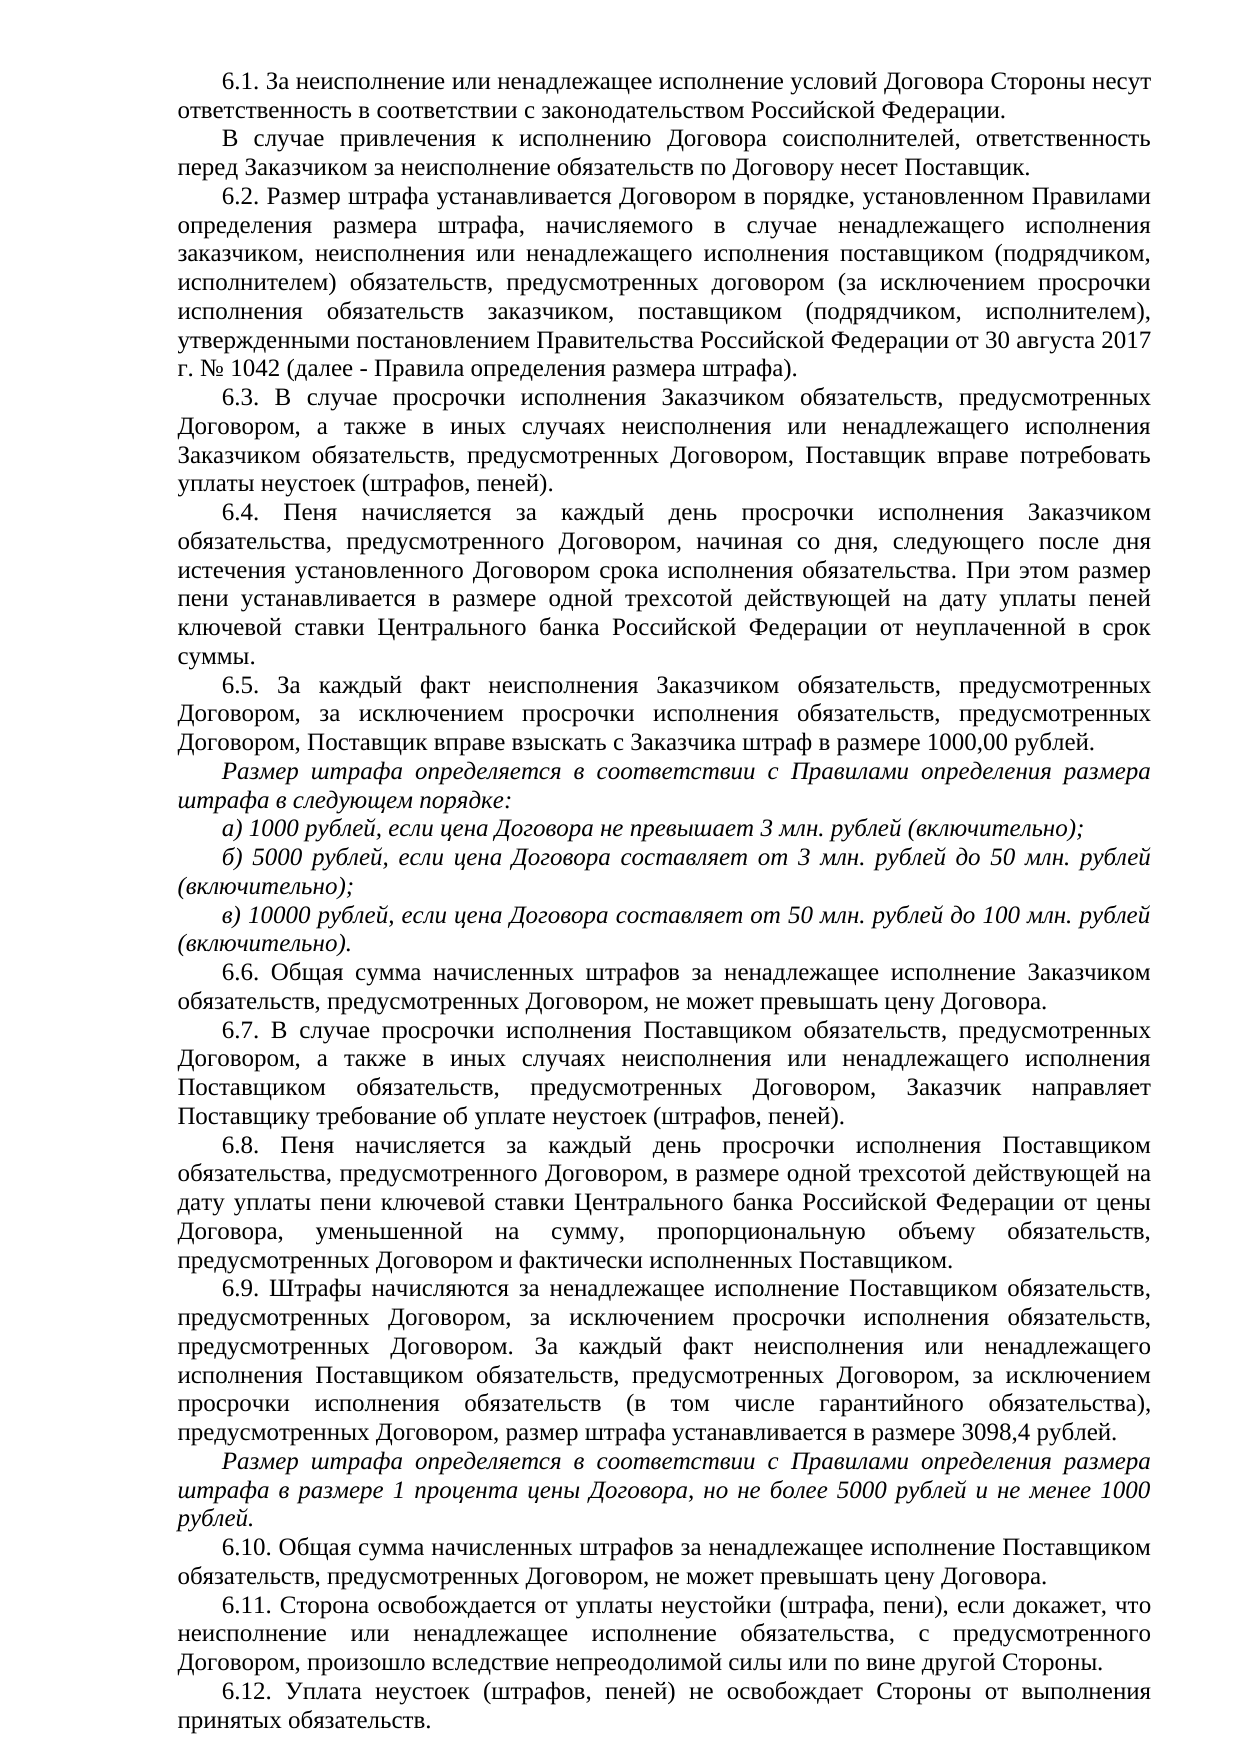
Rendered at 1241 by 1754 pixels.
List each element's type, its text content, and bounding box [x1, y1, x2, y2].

text 6.12. Уплата неустоек (штрафов, пеней) не освобождает Стороны от выполнения принятых обязательств. [177, 1676, 1152, 1733]
text 6.11. Сторона освобождается от уплаты неустойки (штрафа, пени), если докажет, что неисполнение или ненадлежащее исполнение обязательства, с предусмотренного Договором, произошло вследствие непреодолимой силы или по вине другой Стороны. [177, 1590, 1152, 1676]
text 6.1. За неисполнение или ненадлежащее исполнение условий Договора Стороны несут ответственность в соответствии с законодательством Российской Федерации. [177, 66, 1152, 123]
text 6.9. Штрафы начисляются за ненадлежащее исполнение Поставщиком обязательств, предусмотренных Договором, за исключением просрочки исполнения обязательств, предусмотренных Договором. За каждый факт неисполнения или ненадлежащего исполнения Поставщиком обязательств, предусмотренных Договором, за исключением просрочки исполнения обязательств (в том числе гарантийного обязательства), предусмотренных Договором, размер штрафа устанавливается в размере 3098,4 рублей. [177, 1273, 1152, 1446]
text 6.8. Пеня начисляется за каждый день просрочки исполнения Поставщиком обязательства, предусмотренного Договором, в размере одной трехсотой действующей на дату уплаты пени ключевой ставки Центрального банка Российской Федерации от цены Договора, уменьшенной на сумму, пропорциональную объему обязательств, предусмотренных Договором и фактически исполненных Поставщиком. [177, 1130, 1152, 1273]
text В случае привлечения к исполнению Договора соисполнителей, ответственность перед Заказчиком за неисполнение обязательств по Договору несет Поставщик. [177, 123, 1152, 181]
text 6.3. В случае просрочки исполнения Заказчиком обязательств, предусмотренных Договором, а также в иных случаях неисполнения или ненадлежащего исполнения Заказчиком обязательств, предусмотренных Договором, Поставщик вправе потребовать уплаты неустоек (штрафов, пеней). [177, 382, 1152, 497]
text 6.2. Размер штрафа устанавливается Договором в порядке, установленном Правилами определения размера штрафа, начисляемого в случае ненадлежащего исполнения заказчиком, неисполнения или ненадлежащего исполнения поставщиком (подрядчиком, исполнителем) обязательств, предусмотренных договором (за исключением просрочки исполнения обязательств заказчиком, поставщиком (подрядчиком, исполнителем), утвержденными постановлением Правительства Российской Федерации от 30 августа 2017 г. № 1042 (далее - Правила определения размера штрафа). [177, 181, 1152, 382]
text Размер штрафа определяется в соответствии с Правилами определения размера штрафа в размере 1 процента цены Договора, но не более 5000 рублей и не менее 1000 рублей. [177, 1446, 1152, 1532]
text а) 1000 рублей, если цена Договора не превышает 3 млн. рублей (включительно); [177, 813, 1152, 842]
text в) 10000 рублей, если цена Договора составляет от 50 млн. рублей до 100 млн. рублей (включительно). [177, 900, 1152, 957]
text Размер штрафа определяется в соответствии с Правилами определения размера штрафа в следующем порядке: [177, 756, 1152, 813]
text 6.5. За каждый факт неисполнения Заказчиком обязательств, предусмотренных Договором, за исключением просрочки исполнения обязательств, предусмотренных Договором, Поставщик вправе взыскать с Заказчика штраф в размере 1000,00 рублей. [177, 670, 1152, 756]
text 6.10. Общая сумма начисленных штрафов за ненадлежащее исполнение Поставщиком обязательств, предусмотренных Договором, не может превышать цену Договора. [177, 1532, 1152, 1590]
text 6.7. В случае просрочки исполнения Поставщиком обязательств, предусмотренных Договором, а также в иных случаях неисполнения или ненадлежащего исполнения Поставщиком обязательств, предусмотренных Договором, Заказчик направляет Поставщику требование об уплате неустоек (штрафов, пеней). [177, 1015, 1152, 1130]
text б) 5000 рублей, если цена Договора составляет от 3 млн. рублей до 50 млн. рублей (включительно); [177, 842, 1152, 900]
text 6.6. Общая сумма начисленных штрафов за ненадлежащее исполнение Заказчиком обязательств, предусмотренных Договором, не может превышать цену Договора. [177, 957, 1152, 1015]
text 6.4. Пеня начисляется за каждый день просрочки исполнения Заказчиком обязательства, предусмотренного Договором, начиная со дня, следующего после дня истечения установленного Договором срока исполнения обязательства. При этом размер пени устанавливается в размере одной трехсотой действующей на дату уплаты пеней ключевой ставки Центрального банка Российской Федерации от неуплаченной в срок суммы. [177, 497, 1152, 670]
